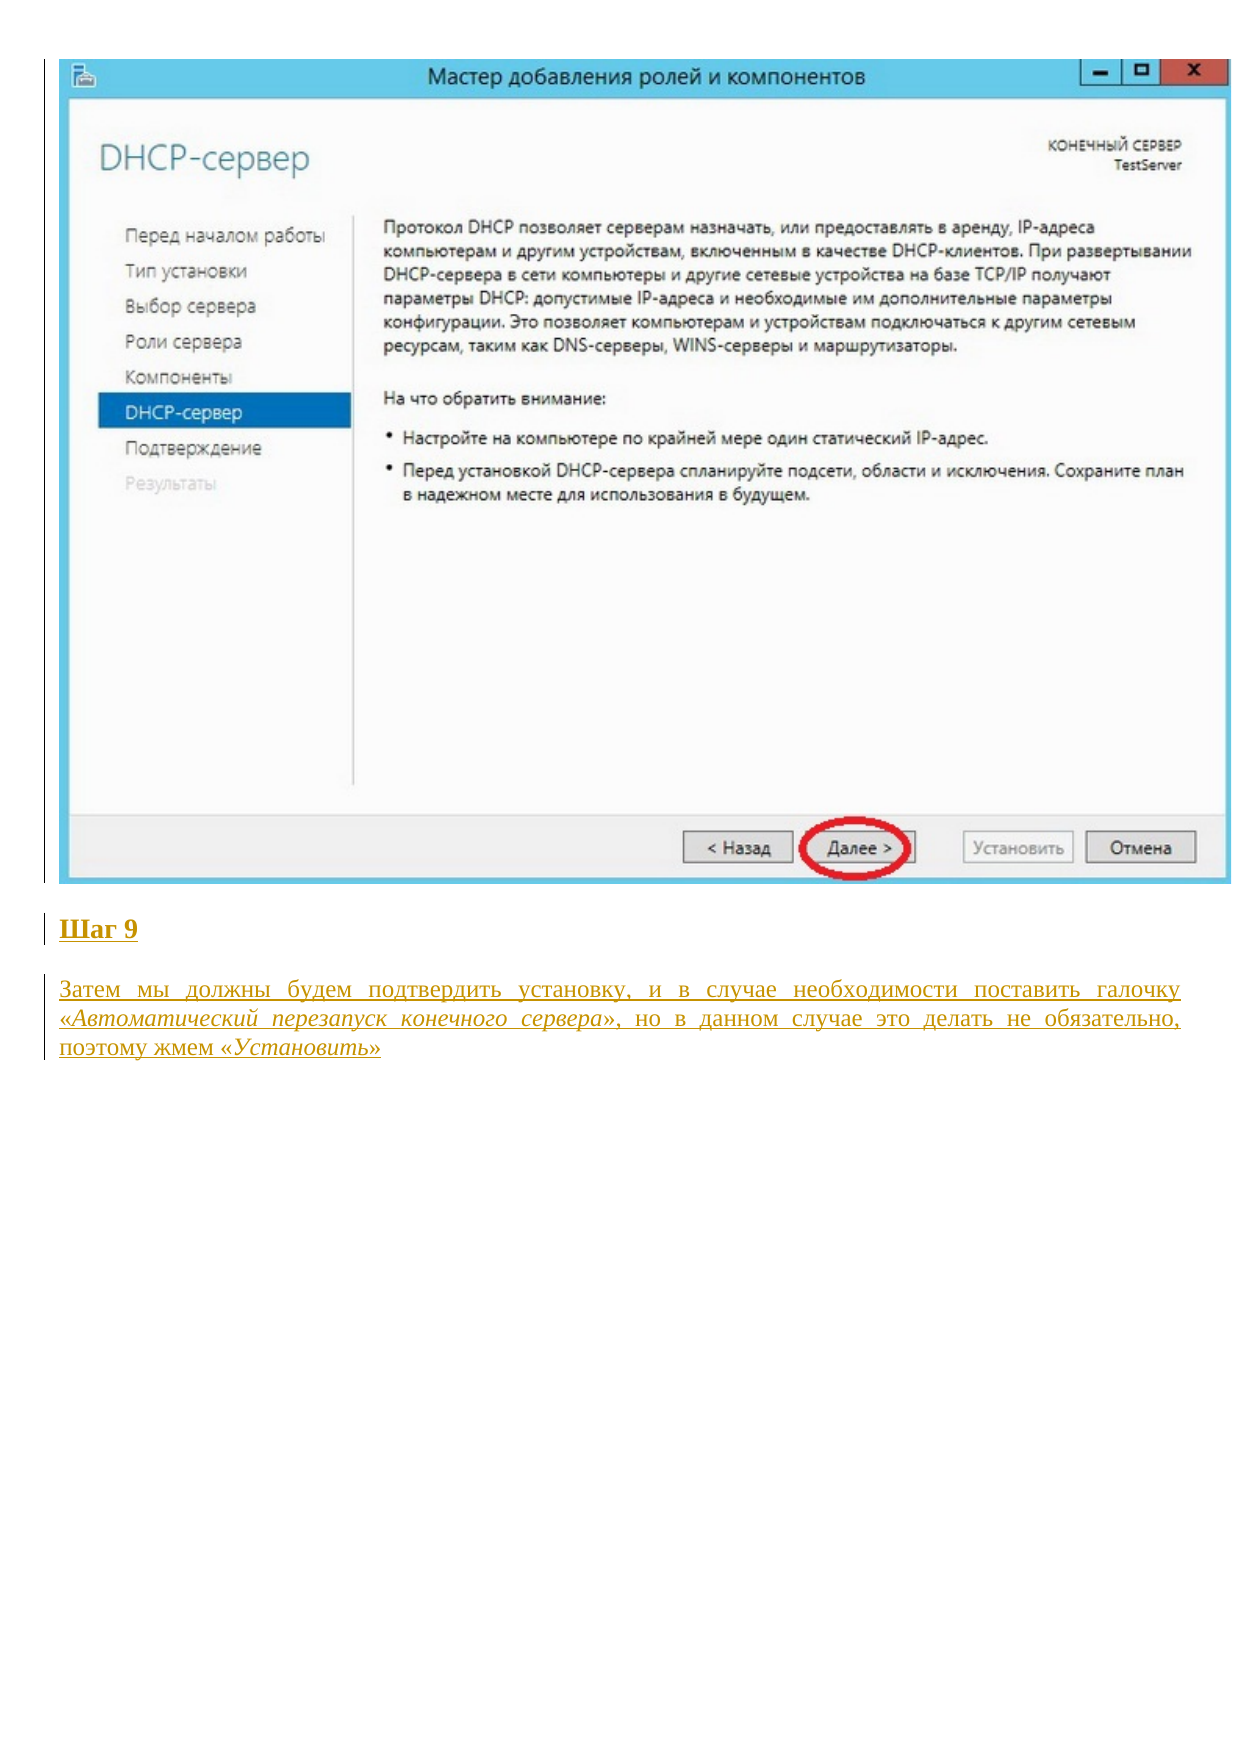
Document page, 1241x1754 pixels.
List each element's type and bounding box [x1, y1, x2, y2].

picture [59, 59, 1232, 884]
